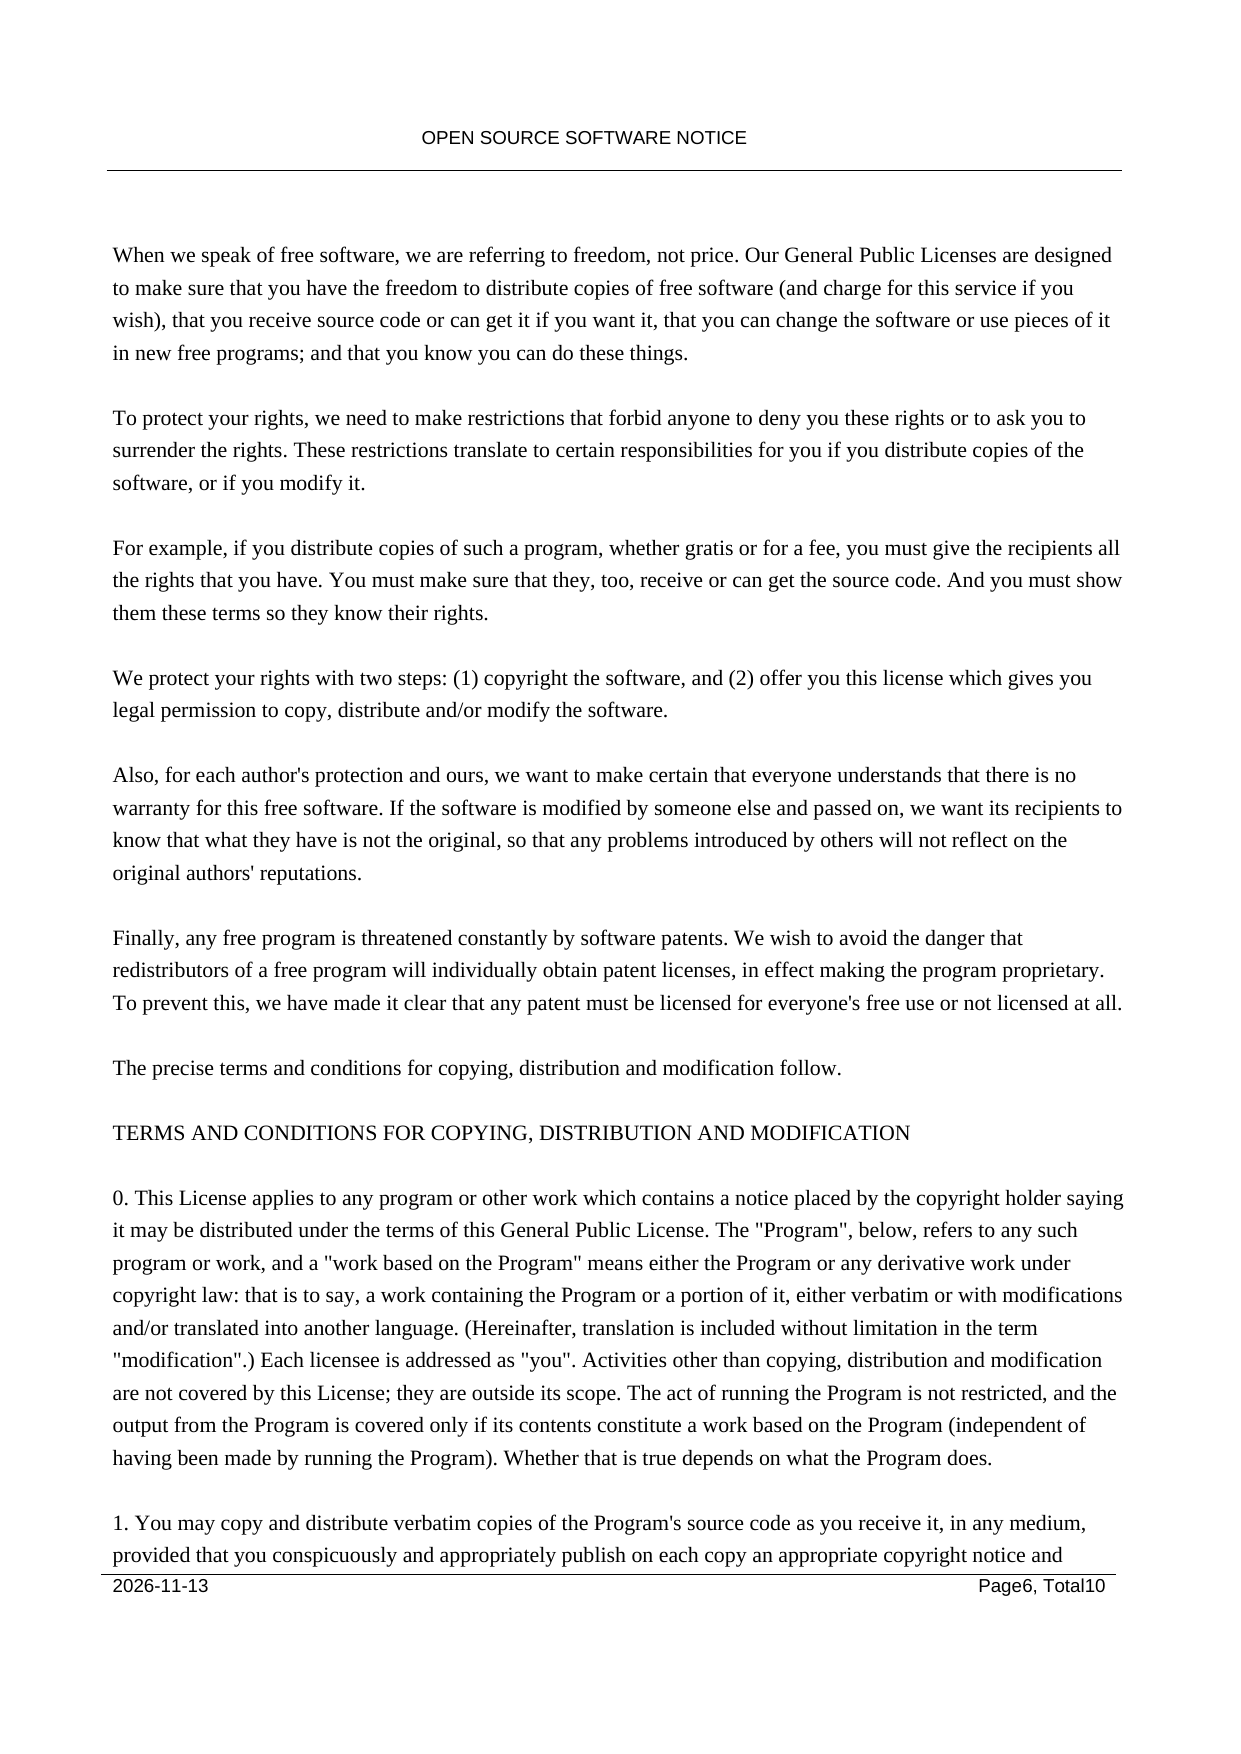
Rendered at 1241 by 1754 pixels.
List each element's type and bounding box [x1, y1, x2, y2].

text [112, 206, 1128, 1571]
